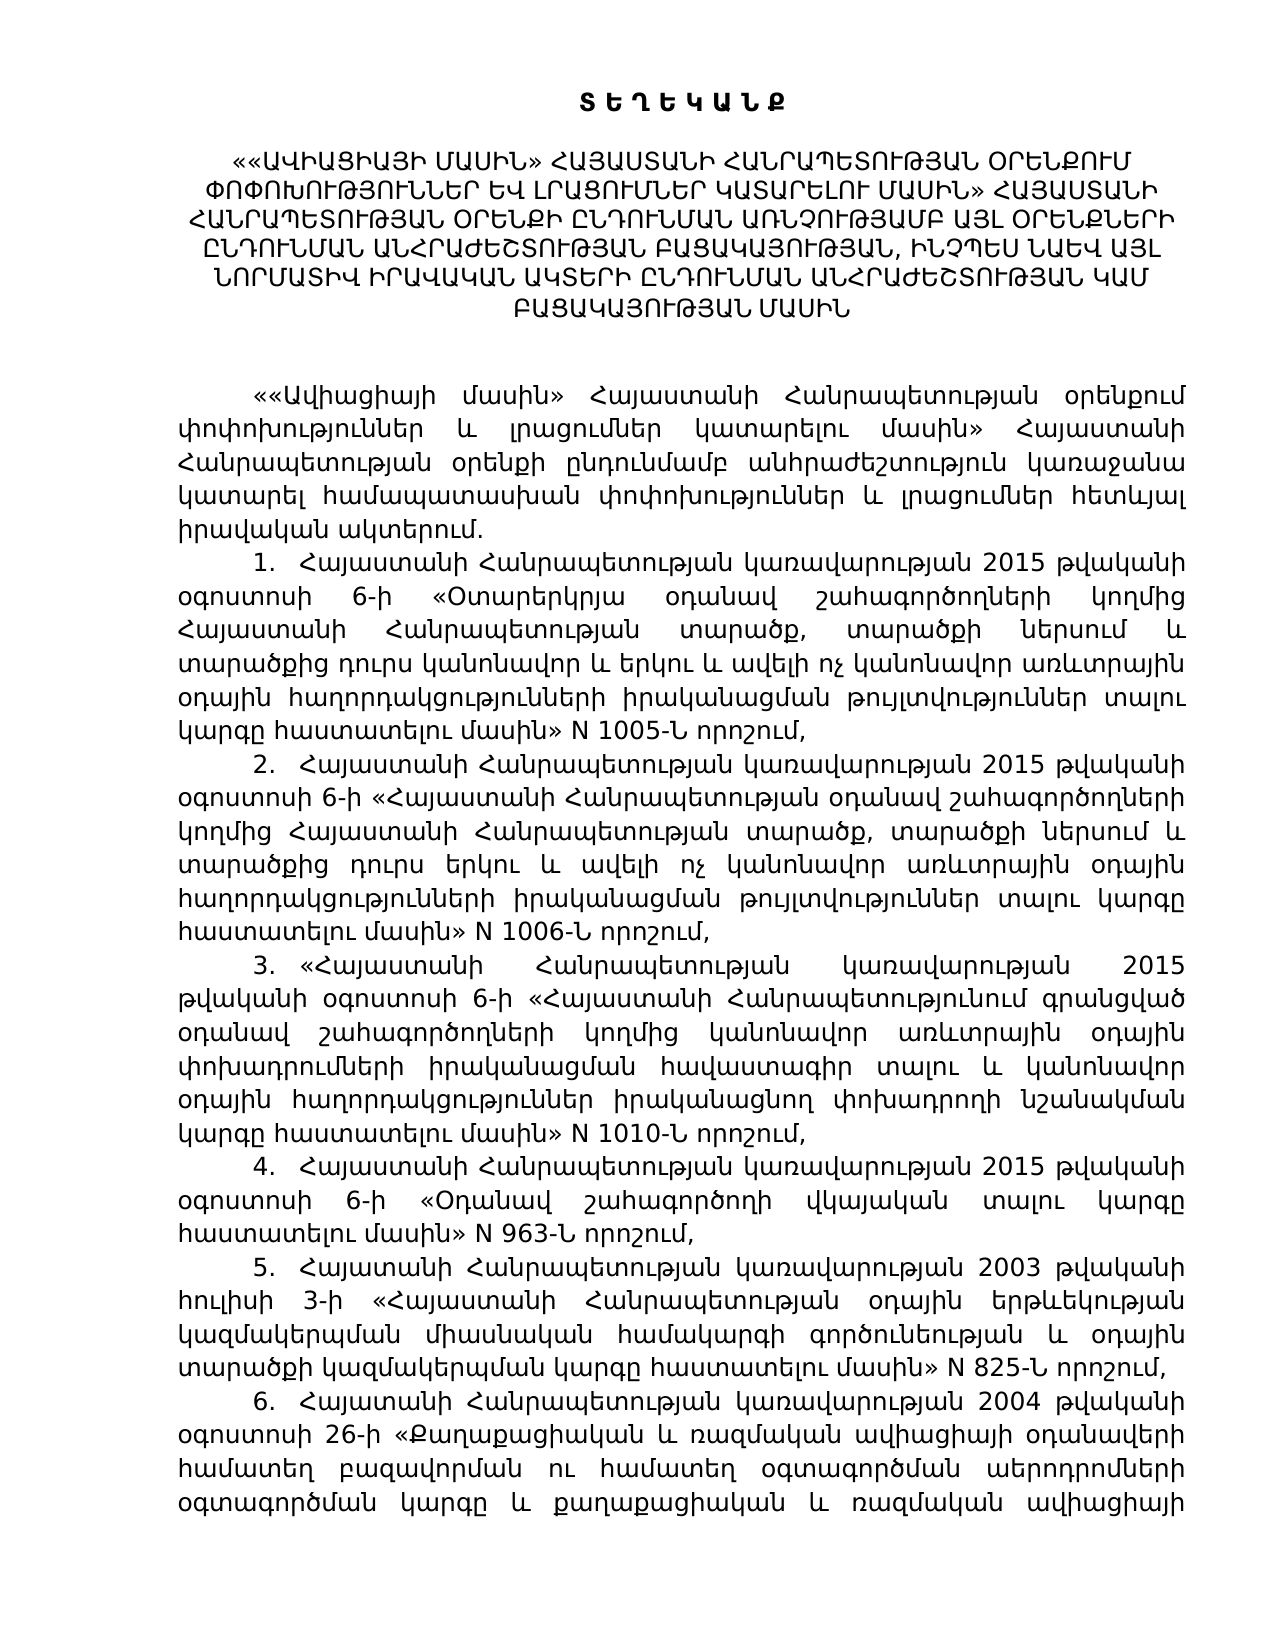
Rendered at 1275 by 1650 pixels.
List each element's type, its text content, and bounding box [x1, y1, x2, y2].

list Հայատանի Հանրապետության կառավարության 2003 թվականի հուլիսի 3-ի «Հայաստանի Հանրապետության օդային երթևեկության կազմակերպման միասնական համակարգի գործունեության և օդային տարածքի կազմակերպման կարգը հաստատելու մասին» N 825-Ն որոշում, [177, 1253, 1186, 1383]
list Հայաստանի Հանրապետության կառավարության 2015 թվականի օգոստոսի 6-ի «Օտարերկրյա օդանավ շահագործողների կողմից Հայաստանի Հանրապետության տարածք, տարածքի ներսում և տարածքից դուրս կանոնավոր և երկու և ավելի ոչ կանոնավոր առևտրային օդային հաղորդակցությունների իրականացման թույլտվություններ տալու կարգը հաստատելու մասին» N 1005-Ն որոշում, [177, 549, 1186, 746]
list Հայաստանի Հանրապետության կառավարության 2015 թվականի օգոստոսի 6-ի «Oդանավ շահագործողի վկայական տալու կարգը հաստատելու մասին» N 963-Ն որոշում, [177, 1152, 1186, 1249]
text Տ Ե Ղ Ե Կ Ա Ն Ք [177, 89, 1186, 118]
text ««Ավիացիայի մասին» Հայաստանի Հանրապետության օրենքում փոփոխություններ և լրացումներ կատարելու մասին» Հայաստանի Հանրապետության օրենքի ընդունմամբ անհրաժեշտություն կառաջանա կատարել համապատասխան փոփոխություններ և լրացումներ հետևյալ իրավական ակտերում. [177, 381, 1186, 544]
list Հայաստանի Հանրապետության կառավարության 2015 թվականի օգոստոսի 6-ի «Հայաստանի Հանրապետության օդանավ շահագործողների կողմից Հայաստանի Հանրապետության տարածք, տարածքի ներսում և տարածքից դուրս երկու և ավելի ոչ կանոնավոր առևտրային օդային հաղորդակցությունների իրականացման թույլտվություններ տալու կարգը հաստատելու մասին» N 1006-Ն որոշում, [177, 750, 1186, 947]
list «Հայաստանի Հանրապետության կառավարության 2015 թվականի օգոստոսի 6-ի «Հայաստանի Հանրապետությունում գրանցված օդանավ շահագործողների կողմից կանոնավոր առևտրային օդային փոխադրումների իրականացման հավաստագիր տալու և կանոնավոր օդային հաղորդակցություններ իրականացնող փոխադրողի նշանակման կարգը հաստատելու մասին» N 1010-Ն որոշում, [177, 951, 1186, 1148]
text ««ԱՎԻԱՑԻԱՅԻ ՄԱՍԻՆ» ՀԱՅԱՍՏԱՆԻ ՀԱՆՐԱՊԵՏՈՒԹՅԱՆ ՕՐԵՆՔՈՒՄ ՓՈՓՈԽՈՒԹՅՈՒՆՆԵՐ ԵՎ ԼՐԱՑՈՒՄՆԵՐ ԿԱՏԱՐԵԼՈՒ ՄԱՍԻՆ» ՀԱՅԱՍՏԱՆԻ ՀԱՆՐԱՊԵՏՈՒԹՅԱՆ ՕՐԵՆՔԻ ԸՆԴՈՒՆՄԱՆ ԱՌՆՉՈՒԹՅԱՄԲ ԱՅԼ OՐԵՆՔՆԵՐԻ ԸՆԴՈՒՆՄԱՆ ԱՆՀՐԱԺԵՇՏՈՒԹՅԱՆ ԲԱՑԱԿԱՅՈՒԹՅԱՆ, ԻՆՉՊԵՍ ՆԱԵՎ ԱՅԼ ՆՈՐՄԱՏԻՎ ԻՐԱՎԱԿԱՆ ԱԿՏԵՐԻ ԸՆԴՈՒՆՄԱՆ ԱՆՀՐԱԺԵՇՏՈՒԹՅԱՆ ԿԱՄ ԲԱՑԱԿԱՅՈՒԹՅԱՆ ՄԱՍԻՆ [177, 147, 1186, 323]
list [177, 1387, 1186, 1517]
